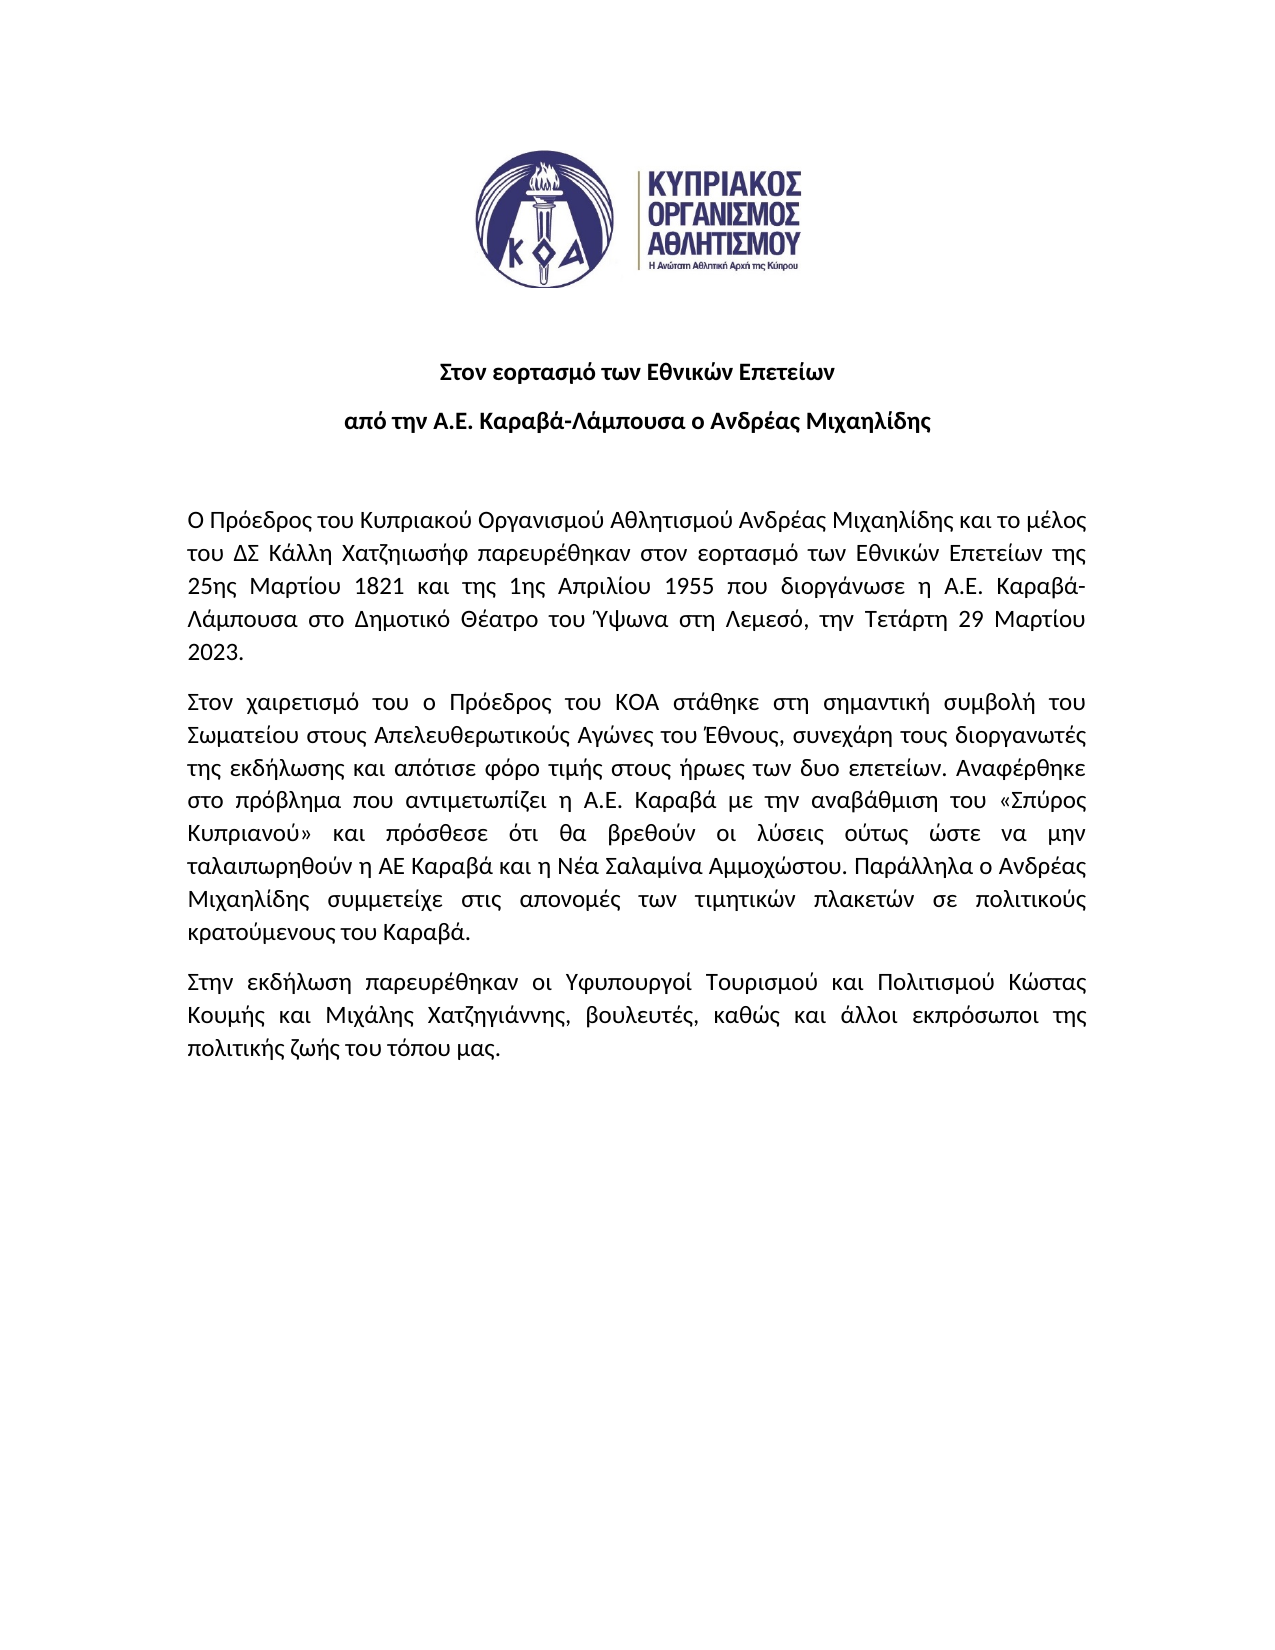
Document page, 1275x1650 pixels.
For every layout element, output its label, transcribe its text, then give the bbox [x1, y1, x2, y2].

picture [473, 150, 802, 288]
text Ο Πρόεδρος του Κυπριακού Οργανισμού Αθλητισμού Ανδρέας Μιχαηλίδης και το μέλος του ΔΣ Κάλλη Χατζηιωσήφ παρευρέθηκαν στον εορτασμό των Εθνικών Επετείων της 25ης Μαρτίου 1821 και της 1ης Απριλίου 1955 που διοργάνωσε η Α.Ε. Καραβά-Λάμπουσα στο Δημοτικό Θέατρο του Ύψωνα στη Λεμεσό, την Τετάρτη 29 Μαρτίου 2023. [187, 505, 1087, 667]
text από την Α.Ε. Καραβά-Λάμπουσα ο Ανδρέας Μιχαηλίδης [187, 406, 1087, 436]
text Στον χαιρετισμό του ο Πρόεδρος του ΚΟΑ στάθηκε στη σημαντική συμβολή του Σωματείου στους Απελευθερωτικούς Αγώνες του Έθνους, συνεχάρη τους διοργανωτές της εκδήλωσης και απότισε φόρο τιμής στους ήρωες των δυο επετείων. Αναφέρθηκε στο πρόβλημα που αντιμετωπίζει η Α.Ε. Καραβά με την αναβάθμιση του «Σπύρος Κυπριανού» και πρόσθεσε ότι θα βρεθούν οι λύσεις ούτως ώστε να μην ταλαιπωρηθούν η ΑΕ Καραβά και η Νέα Σαλαμίνα Αμμοχώστου. Παράλληλα ο Ανδρέας Μιχαηλίδης συμμετείχε στις απονομές των τιμητικών πλακετών σε πολιτικούς κρατούμενους του Καραβά. [187, 686, 1087, 947]
text Στον εορτασμό των Εθνικών Επετείων [187, 356, 1087, 386]
text Στην εκδήλωση παρευρέθηκαν οι Υφυπουργοί Τουρισμού και Πολιτισμού Κώστας Κουμής και Μιχάλης Χατζηγιάννης, βουλευτές, καθώς και άλλοι εκπρόσωποι της πολιτικής ζωής του τόπου μας. [187, 966, 1087, 1062]
